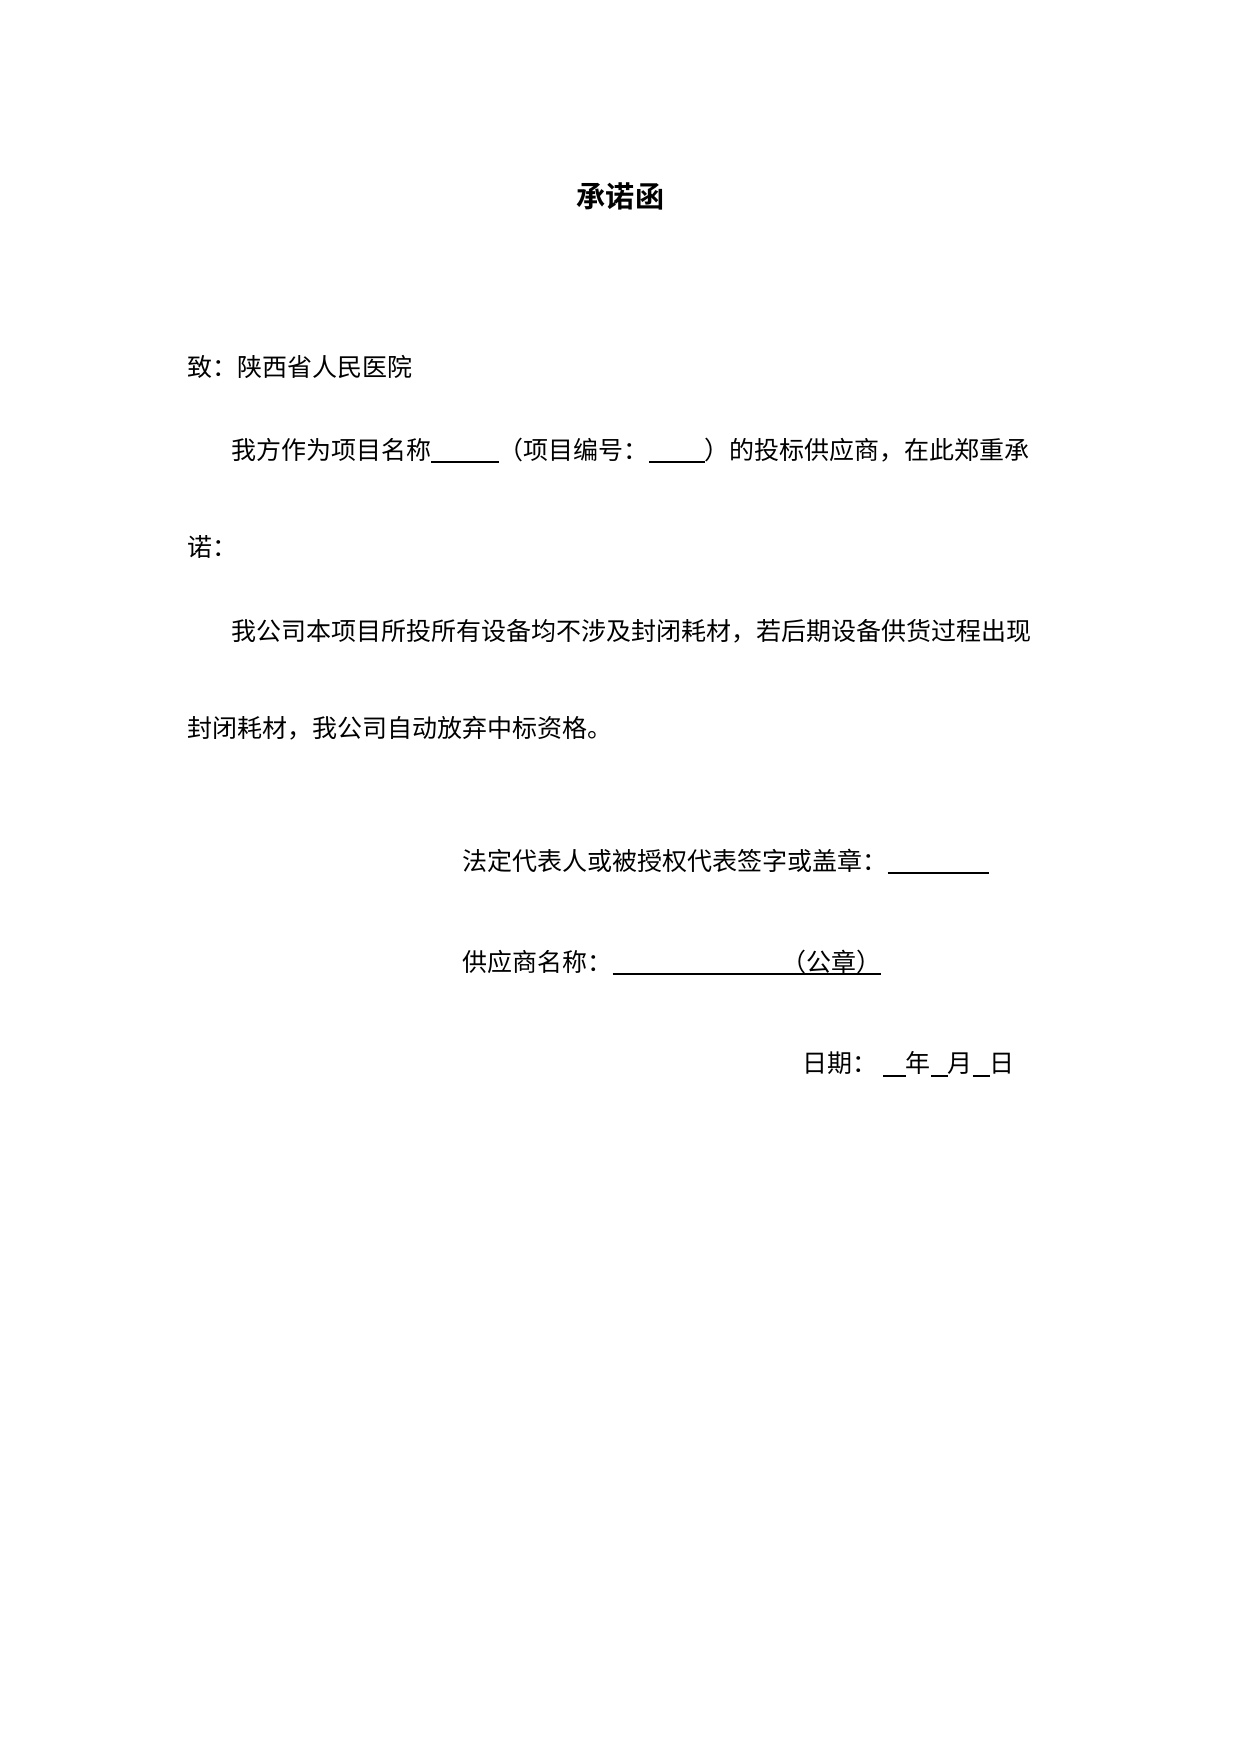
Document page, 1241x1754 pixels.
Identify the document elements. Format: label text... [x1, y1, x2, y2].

text 我公司本项目所投所有设备均不涉及封闭耗材，若后期设备供货过程出现封闭耗材，我公司自动放弃中标资格。 [187, 597, 1053, 759]
text 法定代表人或被授权代表签字或盖章： [187, 827, 1069, 892]
text 致：陕西省人民医院 [187, 333, 1053, 398]
text 承诺函 [187, 162, 1053, 227]
text 供应商名称： （公章） [187, 928, 1069, 993]
text 我方作为项目名称 （项目编号： ）的投标供应商，在此郑重承诺： [187, 416, 1053, 578]
text 日期： 年 月 日 [187, 1029, 1053, 1094]
